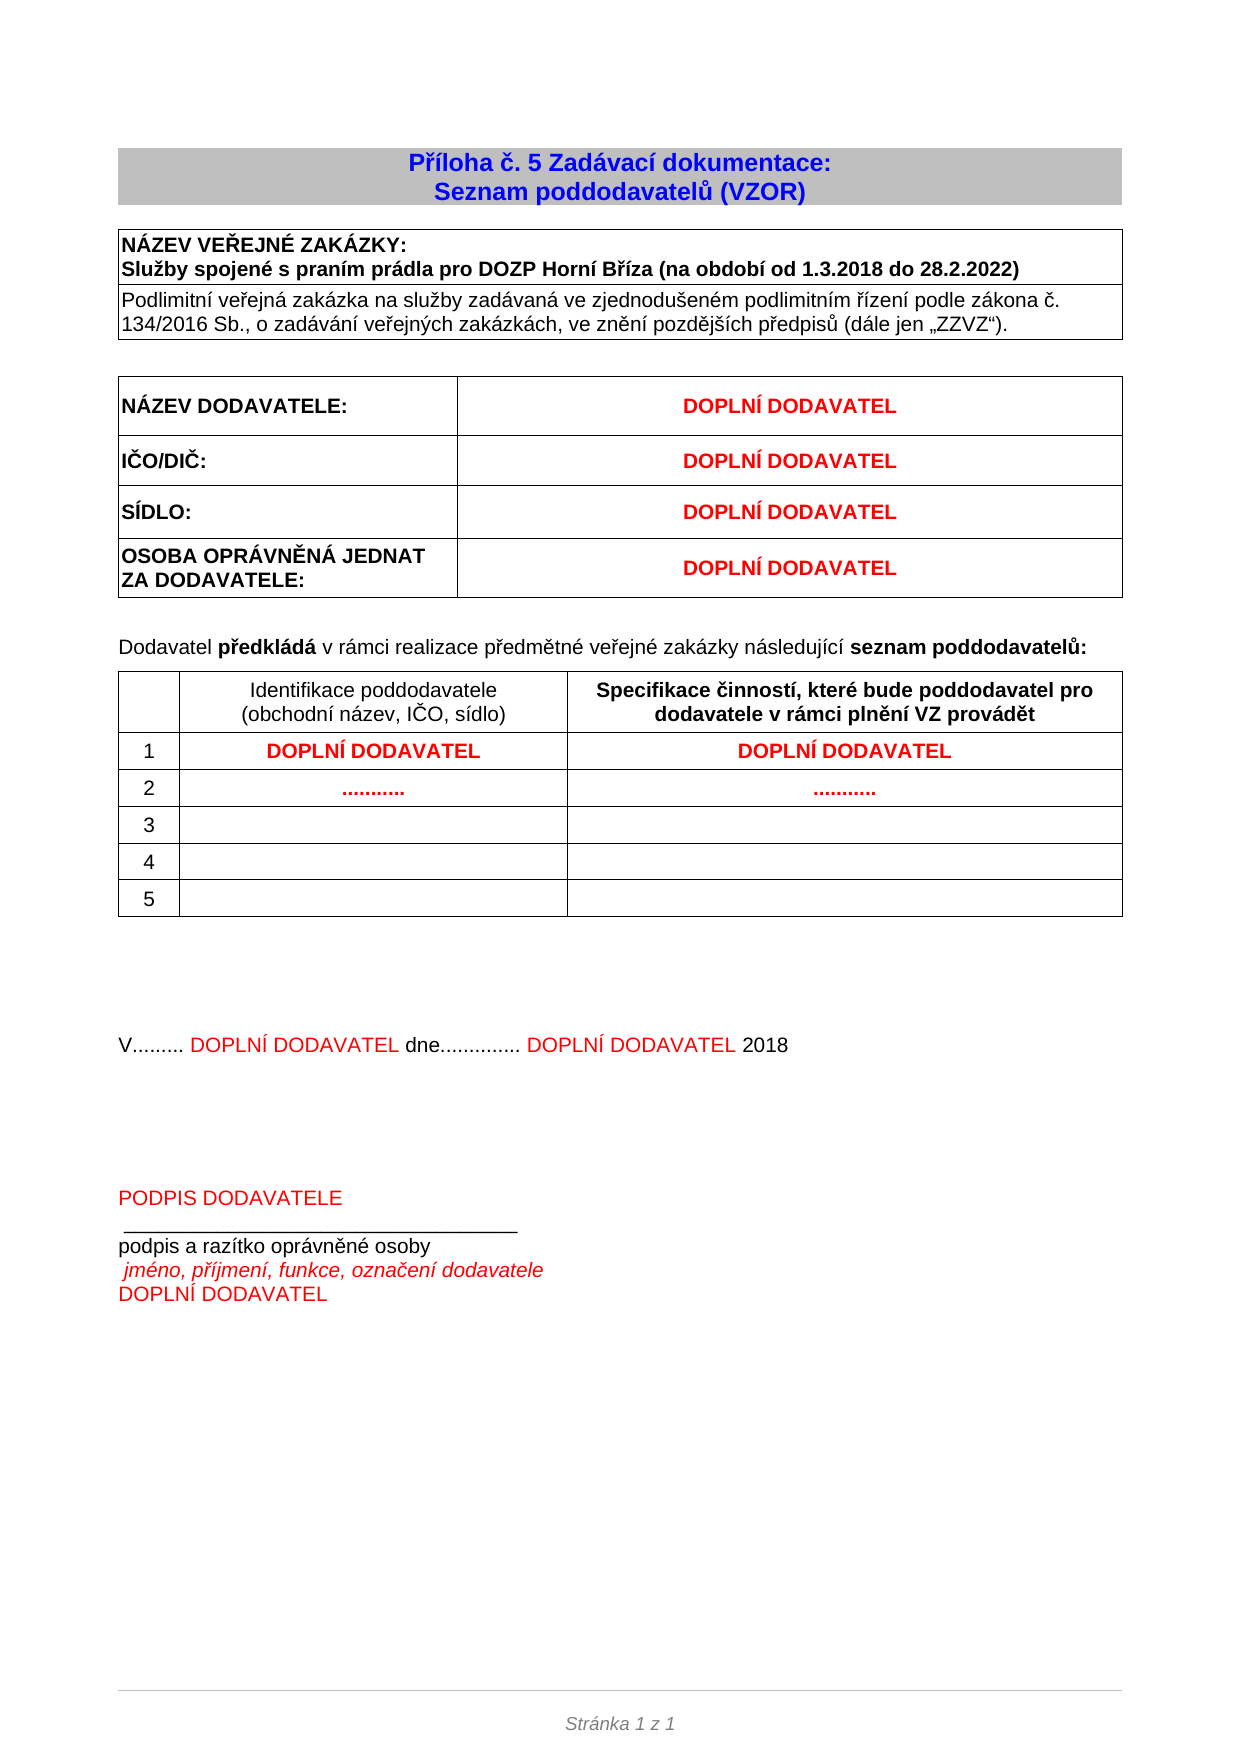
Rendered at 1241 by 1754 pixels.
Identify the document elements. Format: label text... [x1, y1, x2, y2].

table_cell [180, 844, 567, 879]
table_header NÁZEV DODAVATELE: [119, 377, 457, 435]
text jméno, příjmení, funkce, označení dodavatele [118, 1258, 1122, 1282]
table_cell 2 [119, 770, 179, 806]
table_cell OSOBA OPRÁVNĚNÁ JEDNAT ZA DODAVATELE: [119, 539, 457, 597]
text V......... DOPLNÍ DODAVATEL dne.............. DOPLNÍ DODAVATEL 2018 [118, 1030, 1122, 1058]
table_cell DOPLNÍ DODAVATEL [458, 486, 1122, 538]
table_cell Podlimitní veřejná zakázka na služby zadávaná ve zjednodušeném podlimitním řízení podle zákona č. 134/2016 Sb., o zadávání veřejných zakázkách, ve znění pozdějších předpisů (dále jen „ZZVZ“). [119, 285, 1122, 339]
table_cell [180, 807, 567, 842]
list Seznam poddodavatelů (VZOR) [118, 176, 1122, 205]
table_cell 1 [119, 733, 179, 769]
table_cell DOPLNÍ DODAVATEL [458, 539, 1122, 597]
table_cell [568, 880, 1122, 916]
text DOPLNÍ DODAVATEL [118, 1282, 1122, 1306]
table_header [119, 672, 179, 732]
list Příloha č. 5 Zadávací dokumentace: [118, 148, 1122, 176]
table_cell ........... [568, 770, 1122, 806]
table_cell 3 [119, 807, 179, 842]
table_cell ........... [180, 770, 567, 806]
table_cell DOPLNÍ DODAVATEL [568, 733, 1122, 769]
table_cell IČO/DIČ: [119, 436, 457, 485]
text Dodavatel předkládá v rámci realizace předmětné veřejné zakázky následující seznam poddodavatelů: [118, 634, 1122, 658]
table_cell DOPLNÍ DODAVATEL [458, 436, 1122, 485]
text PODPIS DODAVATELE [118, 1186, 1122, 1210]
table_header DOPLNÍ DODAVATEL [458, 377, 1122, 435]
table_header Specifikace činností, které bude poddodavatel pro dodavatele v rámci plnění VZ provádět [568, 672, 1122, 732]
table_header nÁZEV VEŘEJNÉ ZAKÁZKY: Služby spojené s praním prádla pro DOZP Horní Bříza (na období od 1.3.2018 do 28.2.2022) [119, 230, 1122, 284]
table_cell [180, 880, 567, 916]
table_cell [568, 807, 1122, 842]
table_cell SÍDLO: [119, 486, 457, 538]
table_header Identifikace poddodavatele (obchodní název, IČO, sídlo) [180, 672, 567, 732]
table_cell 4 [119, 844, 179, 879]
table_cell 5 [119, 880, 179, 916]
table_cell DOPLNÍ DODAVATEL [180, 733, 567, 769]
table_cell [568, 844, 1122, 879]
text __________________________________ [118, 1210, 1122, 1234]
text podpis a razítko oprávněné osoby [118, 1234, 1122, 1258]
